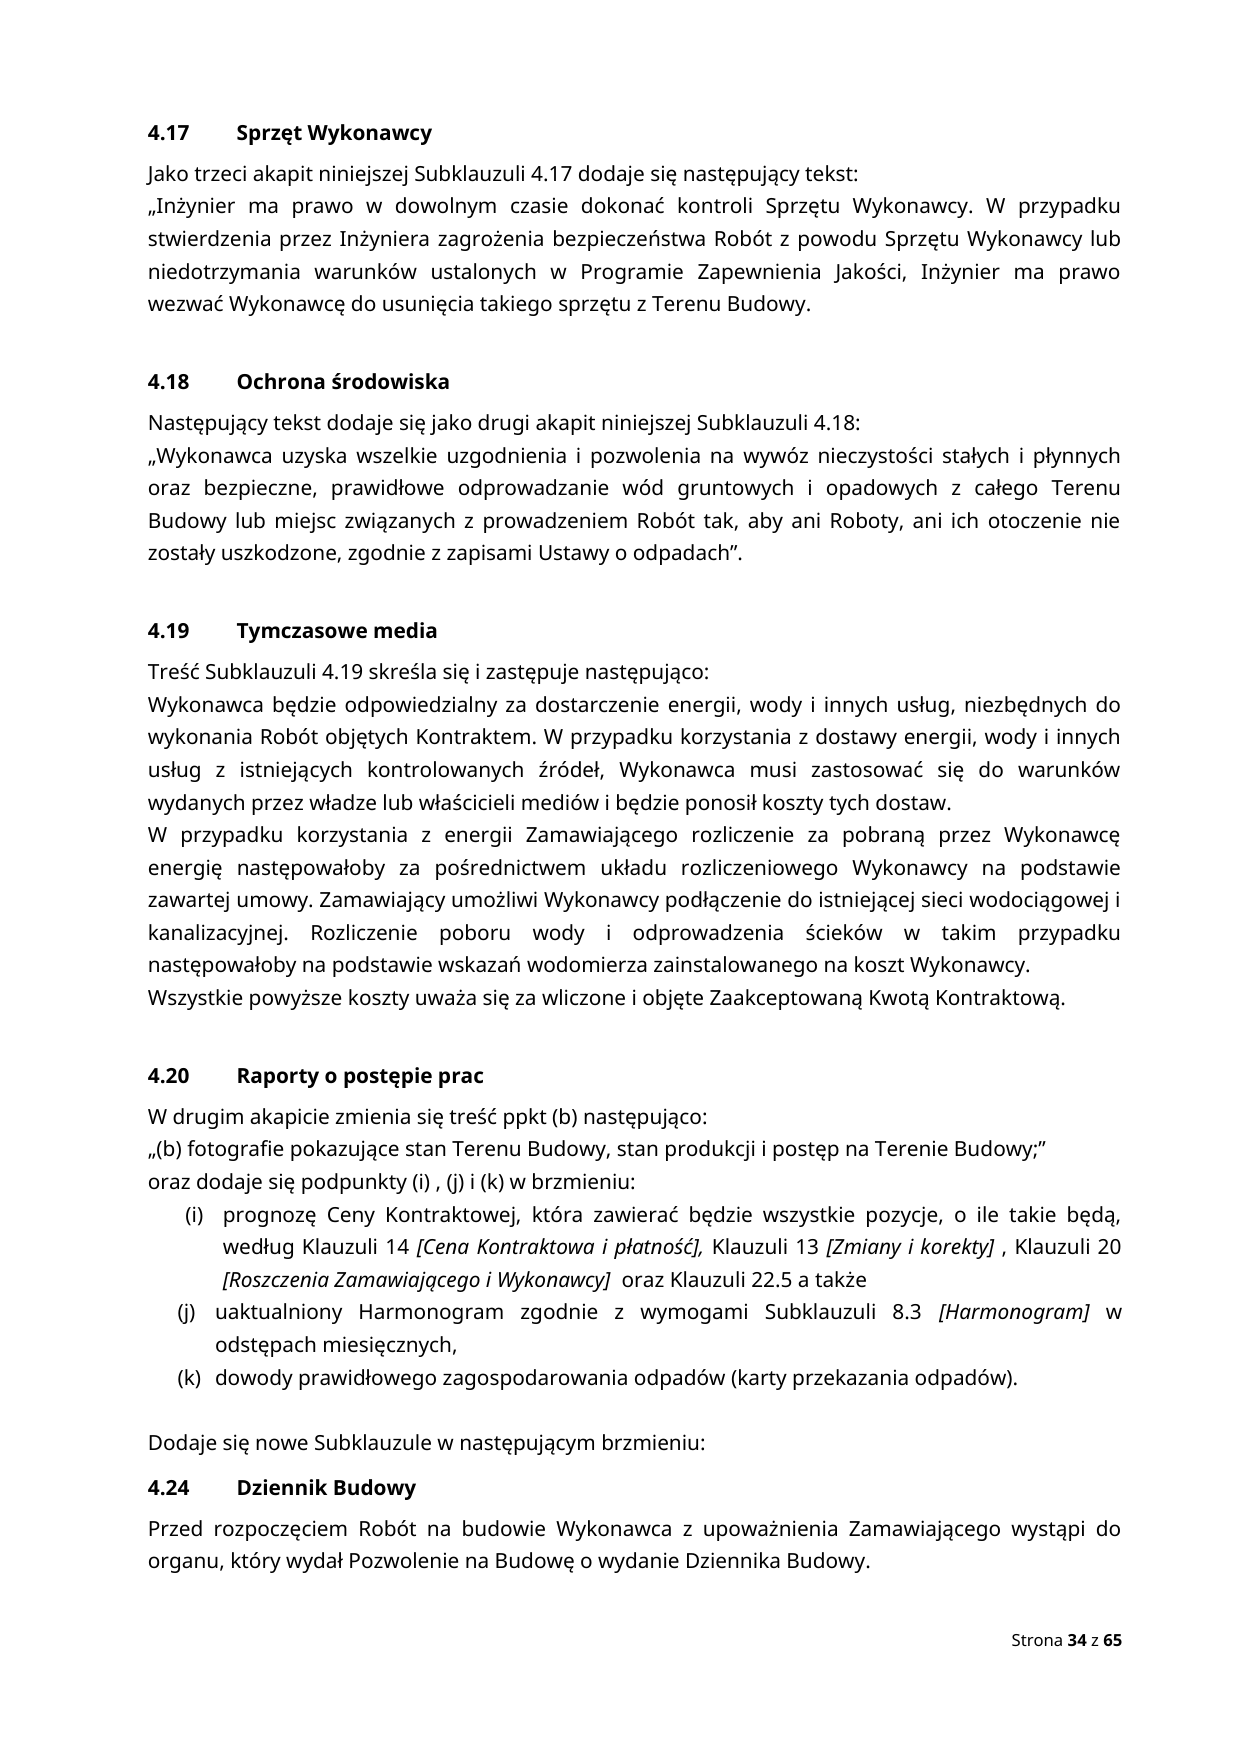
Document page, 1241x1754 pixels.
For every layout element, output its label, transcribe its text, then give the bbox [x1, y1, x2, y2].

text Wykonawca będzie odpowiedzialny za dostarczenie energii, wody i innych usług, niezbędnych do wykonania Robót objętych Kontraktem. W przypadku korzystania z dostawy energii, wody i innych usług z istniejących kontrolowanych źródeł, Wykonawca musi zastosować się do warunków wydanych przez władze lub właścicieli mediów i będzie ponosił koszty tych dostaw. [148, 690, 1122, 816]
text W przypadku korzystania z energii Zamawiającego rozliczenie za pobraną przez Wykonawcę energię następowałoby za pośrednictwem układu rozliczeniowego Wykonawcy na podstawie zawartej umowy. Zamawiający umożliwi Wykonawcy podłączenie do istniejącej sieci wodociągowej i kanalizacyjnej. Rozliczenie poboru wody i odprowadzenia ścieków w takim przypadku następowałoby na podstawie wskazań wodomierza zainstalowanego na koszt Wykonawcy. [148, 820, 1122, 979]
text 4.24 Dziennik Budowy [148, 1473, 1122, 1501]
text 4.17 Sprzęt Wykonawcy [148, 118, 1122, 147]
text Wszystkie powyższe koszty uważa się za wliczone i objęte Zaakceptowaną Kwotą Kontraktową. [148, 983, 1122, 1012]
list dowody prawidłowego zagospodarowania odpadów (karty przekazania odpadów). [177, 1363, 1122, 1391]
list uaktualniony Harmonogram zgodnie z wymogami Subklauzuli 8.3 [Harmonogram] w odstępach miesięcznych, [177, 1297, 1122, 1358]
text „(b) fotografie pokazujące stan Terenu Budowy, stan produkcji i postęp na Terenie Budowy;” [148, 1134, 1122, 1163]
text 4.20 Raporty o postępie prac [148, 1061, 1122, 1089]
list prognozę Ceny Kontraktowej, która zawierać będzie wszystkie pozycje, o ile takie będą, według Klauzuli 14 [Cena Kontraktowa i płatność], Klauzuli 13 [Zmiany i korekty] , Klauzuli 20 [Roszczenia Zamawiającego i Wykonawcy] oraz Klauzuli 22.5 a także [185, 1200, 1122, 1293]
text Jako trzeci akapit niniejszej Subklauzuli 4.17 dodaje się następujący tekst: [148, 159, 1122, 187]
text Następujący tekst dodaje się jako drugi akapit niniejszej Subklauzuli 4.18: [148, 408, 1122, 437]
text 4.19 Tymczasowe media [148, 616, 1122, 645]
text oraz dodaje się podpunkty (i) , (j) i (k) w brzmieniu: [148, 1167, 1122, 1196]
text 4.18 Ochrona środowiska [148, 367, 1122, 396]
text Przed rozpoczęciem Robót na budowie Wykonawca z upoważnienia Zamawiającego wystąpi do organu, który wydał Pozwolenie na Budowę o wydanie Dziennika Budowy. [148, 1514, 1122, 1575]
text Treść Subklauzuli 4.19 skreśla się i zastępuje następująco: [148, 657, 1122, 686]
text Dodaje się nowe Subklauzule w następującym brzmieniu: [148, 1428, 1122, 1456]
text „Inżynier ma prawo w dowolnym czasie dokonać kontroli Sprzętu Wykonawcy. W przypadku stwierdzenia przez Inżyniera zagrożenia bezpieczeństwa Robót z powodu Sprzętu Wykonawcy lub niedotrzymania warunków ustalonych w Programie Zapewnienia Jakości, Inżynier ma prawo wezwać Wykonawcę do usunięcia takiego sprzętu z Terenu Budowy. [148, 192, 1122, 318]
text W drugim akapicie zmienia się treść ppkt (b) następująco: [148, 1102, 1122, 1130]
text „Wykonawca uzyska wszelkie uzgodnienia i pozwolenia na wywóz nieczystości stałych i płynnych oraz bezpieczne, prawidłowe odprowadzanie wód gruntowych i opadowych z całego Terenu Budowy lub miejsc związanych z prowadzeniem Robót tak, aby ani Roboty, ani ich otoczenie nie zostały uszkodzone, zgodnie z zapisami Ustawy o odpadach”. [148, 441, 1122, 567]
